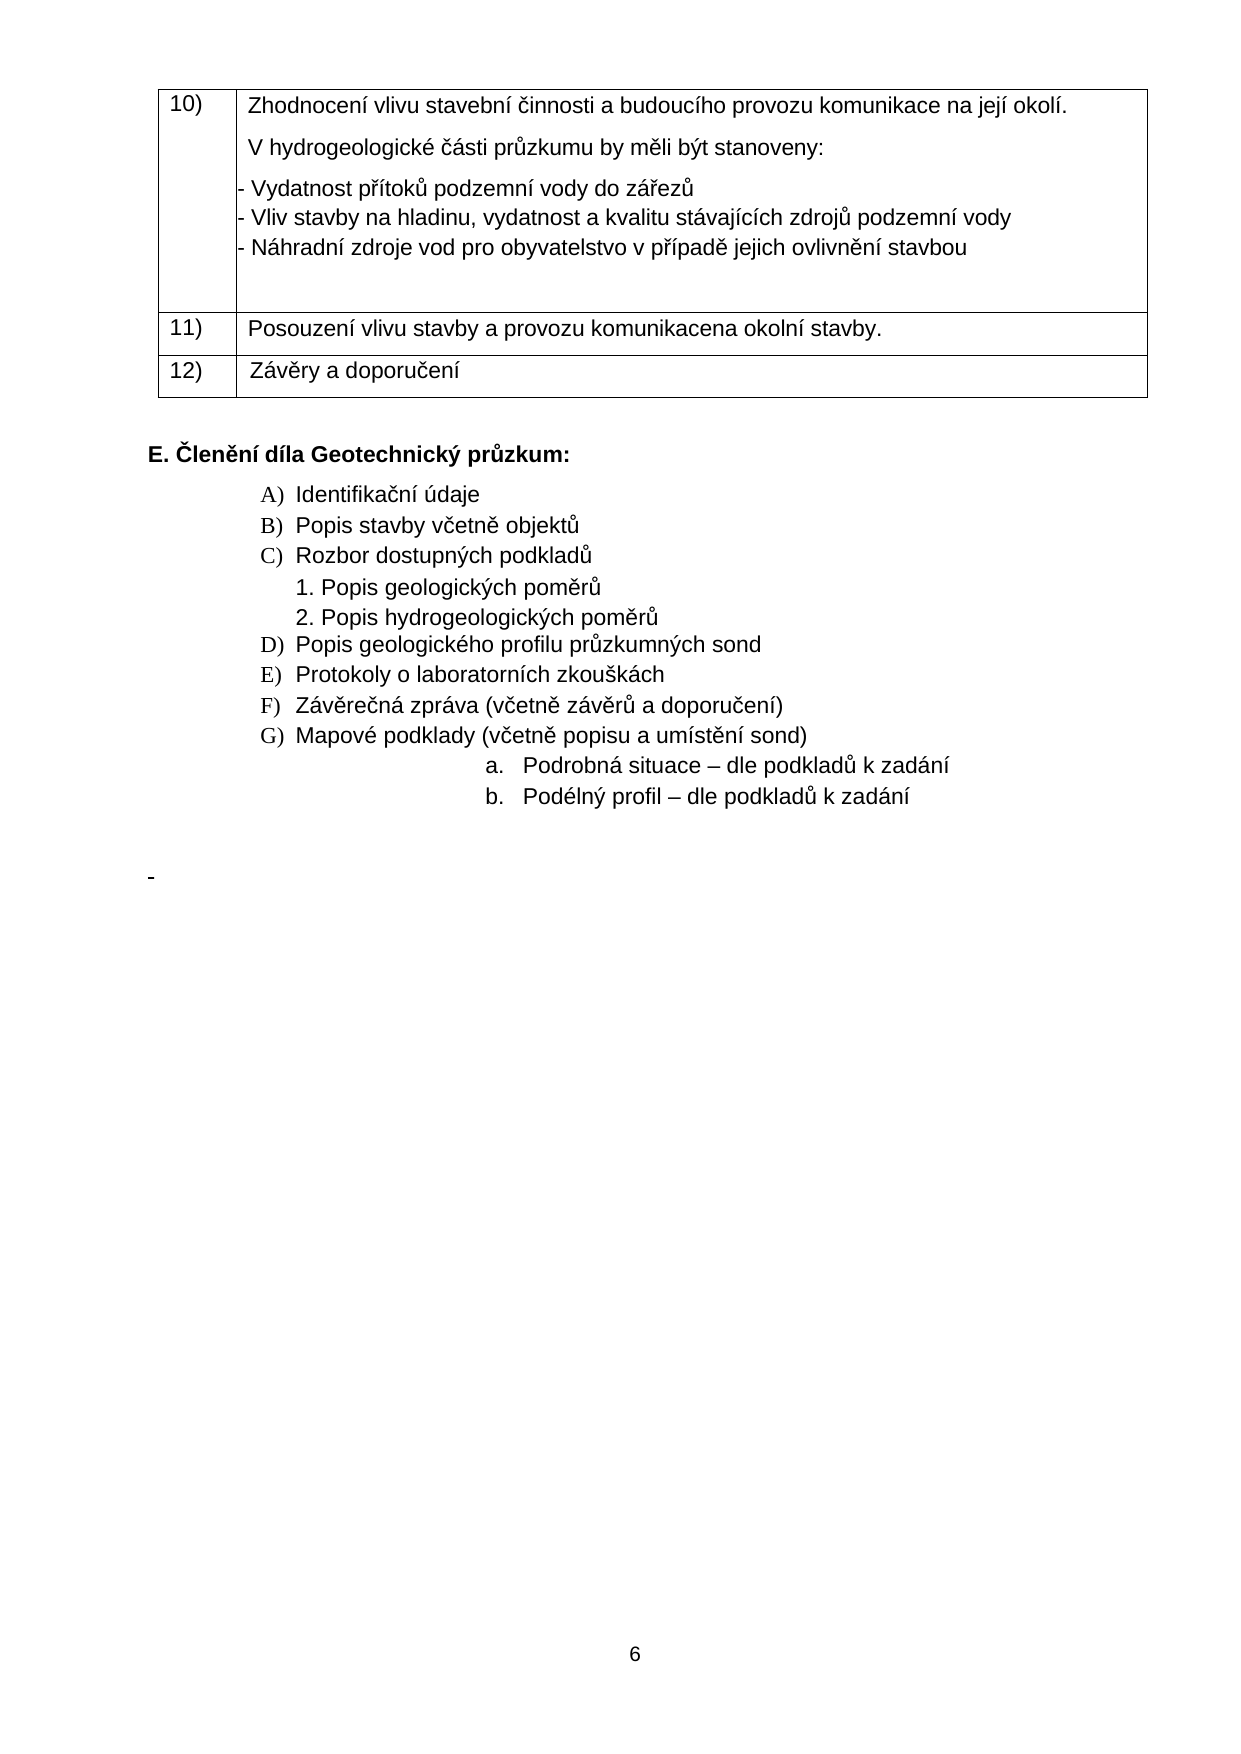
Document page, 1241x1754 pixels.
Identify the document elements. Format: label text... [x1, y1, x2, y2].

table_cell Zhodnocení vlivu stavební činnosti a budoucího provozu komunikace na její okolí. V hydrogeologické části průzkumu by měli být stanoveny: - Vydatnost přítoků podzemní vody do zářezů - Vliv stavby na hladinu, vydatnost a kvalitu stávajících zdrojů podzemní vody - Náhradní zdroje vod pro obyvatelstvo v případě jejich ovlivnění stavbou [237, 90, 1147, 312]
list Popis geologického profilu průzkumných sond [260, 631, 1122, 657]
list Popis stavby včetně objektů [260, 512, 1122, 538]
table_cell 10) [159, 90, 236, 312]
list Mapové podklady (včetně popisu a umístění sond) [260, 722, 1122, 748]
list Závěrečná zpráva (včetně závěrů a doporučení) [260, 692, 1122, 718]
list Identifikační údaje [260, 481, 1122, 508]
text E. Členění díla Geotechnický průzkum: [148, 439, 1122, 469]
list Rozbor dostupných podkladů [260, 542, 1122, 568]
list Podélný profil – dle podkladů k zadání [485, 783, 1122, 809]
list Podrobná situace – dle podkladů k zadání [485, 752, 1122, 779]
table_cell 11) [159, 313, 236, 355]
text 1. Popis geologických poměrů [295, 572, 1122, 602]
list Protokoly o laboratorních zkouškách [260, 661, 1122, 688]
table_cell 12) [159, 356, 236, 397]
table_cell Posouzení vlivu stavby a provozu komunikacena okolní stavby. [237, 313, 1147, 355]
table_cell Závěry a doporučení [237, 356, 1147, 397]
text 2. Popis hydrogeologických poměrů [295, 602, 1122, 631]
